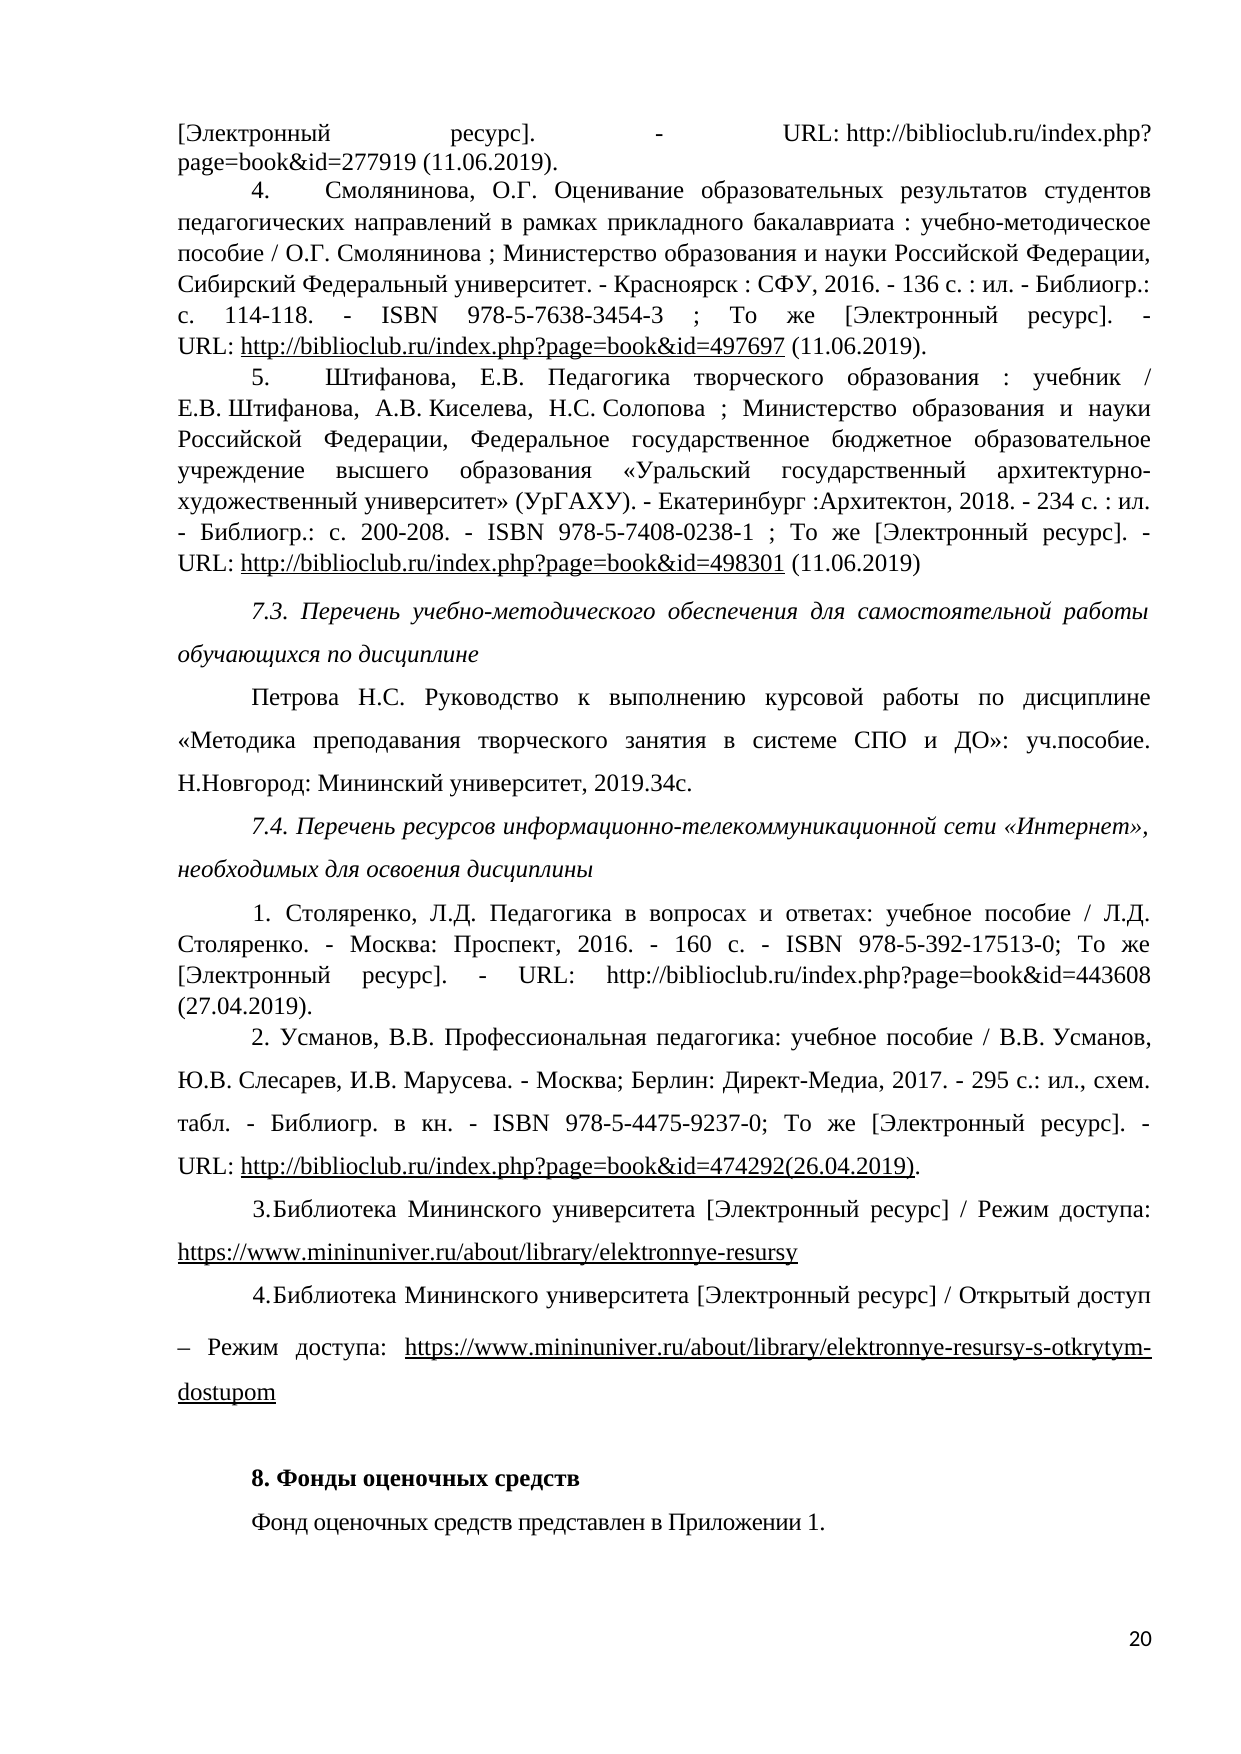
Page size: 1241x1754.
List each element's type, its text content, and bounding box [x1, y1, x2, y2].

text 3. Библиотека Мининского университета [Электронный ресурс] / Режим доступа: https://www.mininuniver.ru/about/library/elektronnye-resursy [177, 1194, 1152, 1266]
list Смолянинова, О.Г. Оценивание образовательных результатов студентов педагогических направлений в рамках прикладного бакалавриата : учебно-методическое пособие / О.Г. Смолянинова ; Министерство образования и науки Российской Федерации, Сибирский Федеральный университет. - Красноярск : СФУ, 2016. - 136 с. : ил. - Библиогр.: с. 114-118. - ISBN 978-5-7638-3454-3 ; То же [Электронный ресурс]. - URL: http://biblioclub.ru/index.php?page=book&id=497697 (11.06.2019). [177, 176, 1152, 359]
text 7.4. Перечень ресурсов информационно-телекоммуникационной сети «Интернет», необходимых для освоения дисциплины [177, 811, 1152, 883]
text 8. Фонды оценочных средств [177, 1463, 1152, 1492]
list Штифанова, Е.В. Педагогика творческого образования : учебник / Е.В. Штифанова, А.В. Киселева, Н.С. Солопова ; Министерство образования и науки Российской Федерации, Федеральное государственное бюджетное образовательное учреждение высшего образования «Уральский государственный архитектурно-художественный университет» (УрГАХУ). - Екатеринбург :Архитектон, 2018. - 234 с. : ил. - Библиогр.: с. 200-208. - ISBN 978-5-7408-0238-1 ; То же [Электронный ресурс]. - URL: http://biblioclub.ru/index.php?page=book&id=498301 (11.06.2019) [177, 362, 1152, 577]
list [177, 118, 1152, 176]
list Столяренко, Л.Д. Педагогика в вопросах и ответах: учебное пособие / Л.Д. Столяренко. - Москва: Проспект, 2016. - 160 с. - ISBN 978-5-392-17513-0; То же [Электронный ресурс]. - URL: http://biblioclub.ru/index.php?page=book&id=443608 (27.04.2019). [177, 898, 1152, 1019]
text 4. Библиотека Мининского университета [Электронный ресурс] / Открытый доступ – Режим доступа: https://www.mininuniver.ru/about/library/elektronnye-resursy-s-otkrytym-dostupom [177, 1281, 1152, 1406]
text Фонд оценочных средств представлен в Приложении 1. [177, 1507, 1152, 1535]
text Петрова Н.С. Руководство к выполнению курсовой работы по дисциплине «Методика преподавания творческого занятия в системе СПО и ДО»: уч.пособие. Н.Новгород: Мининский университет, 2019.34с. [177, 682, 1152, 797]
text 7.3. Перечень учебно-методического обеспечения для самостоятельной работы обучающихся по дисциплине [177, 596, 1152, 668]
text 2. Усманов, В.В. Профессиональная педагогика: учебное пособие / В.В. Усманов, Ю.В. Слесарев, И.В. Марусева. - Москва; Берлин: Директ-Медиа, 2017. - 295 с.: ил., схем. табл. - Библиогр. в кн. - ISBN 978-5-4475-9237-0; То же [Электронный ресурс]. - URL: http://biblioclub.ru/index.php?page=book&id=474292(26.04.2019). [177, 1022, 1152, 1180]
